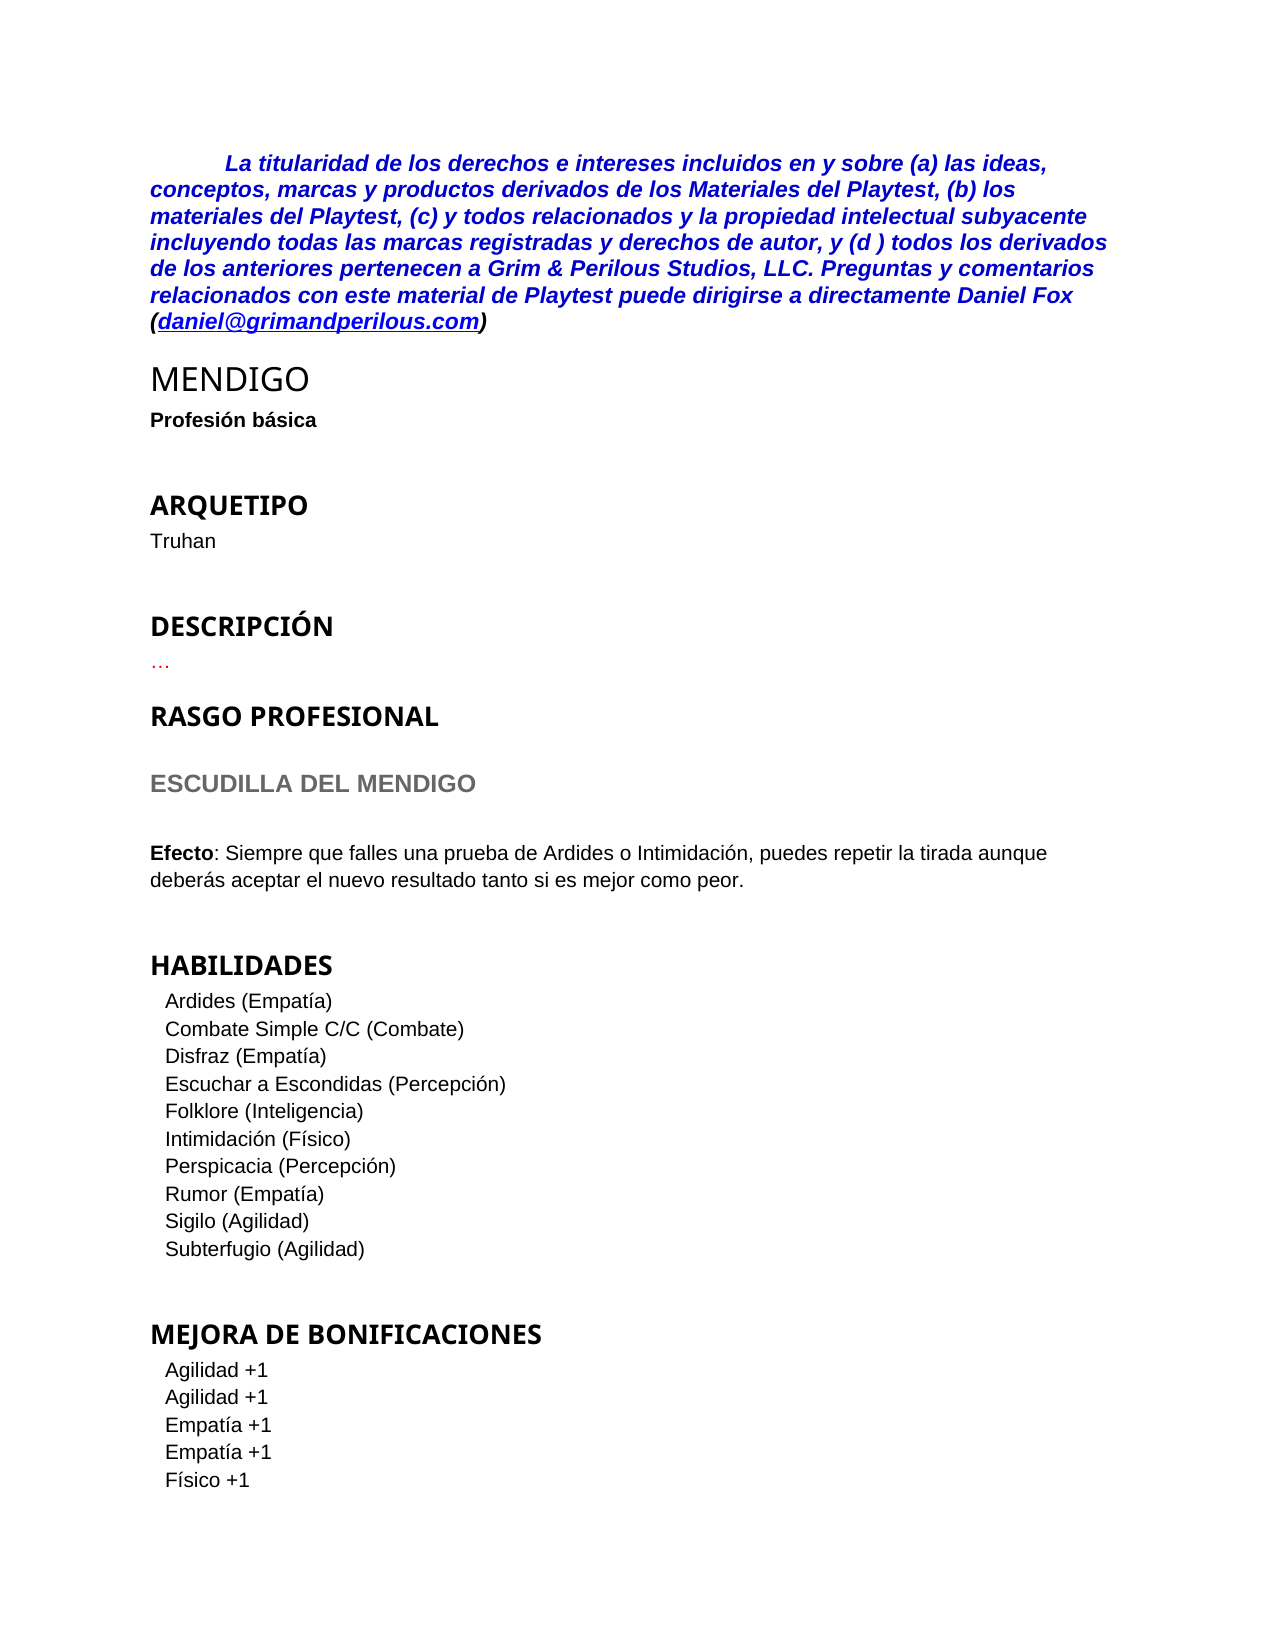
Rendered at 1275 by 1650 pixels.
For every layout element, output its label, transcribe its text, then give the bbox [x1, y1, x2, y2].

subtitle RASGO PROFESIONAL [150, 698, 1125, 734]
text Profesión básica [150, 407, 1125, 431]
text Truhan [150, 528, 1125, 552]
text Folklore (Inteligencia) [165, 1099, 1125, 1123]
subtitle ARQUETIPO [150, 486, 1125, 523]
text Efecto: Siempre que falles una prueba de Ardides o Intimidación, puedes repetir la tirada aunque deberás aceptar el nuevo resultado tanto si es mejor como peor. [150, 841, 1125, 892]
text Rumor (Empatía) [165, 1182, 1125, 1206]
subtitle HABILIDADES [150, 947, 1125, 984]
text … [150, 649, 1125, 673]
text Escuchar a Escondidas (Percepción) [165, 1072, 1125, 1096]
subtitle ESCUDILLA DEL MENDIGO [150, 769, 1125, 798]
text Empatía +1 [165, 1440, 1125, 1464]
subtitle DESCRIPCIÓN [150, 607, 1125, 644]
subtitle MEJORA DE BONIFICACIONES [150, 1315, 1125, 1352]
text Ardides (Empatía) [165, 989, 1125, 1013]
text Sigilo (Agilidad) [165, 1209, 1125, 1233]
text Empatía +1 [165, 1413, 1125, 1437]
text Perspicacia (Percepción) [165, 1154, 1125, 1178]
subtitle MENDIGO [150, 355, 1125, 401]
text Combate Simple C/C (Combate) [165, 1017, 1125, 1041]
text Disfraz (Empatía) [165, 1044, 1125, 1068]
text La titularidad de los derechos e intereses incluidos en y sobre (a) las ideas, conceptos, marcas y productos derivados de los Materiales del Playtest, (b) los materiales del Playtest, (c) y todos relacionados y la propiedad intelectual subyacente incluyendo todas las marcas registradas y derechos de autor, y (d ) todos los derivados de los anteriores pertenecen a Grim & Perilous Studios, LLC. Preguntas y comentarios relacionados con este material de Playtest puede dirigirse a directamente Daniel Fox (daniel@grimandperilous.com) [150, 150, 1125, 334]
text Agilidad +1 [165, 1385, 1125, 1409]
text Subterfugio (Agilidad) [165, 1237, 1125, 1261]
text Agilidad +1 [165, 1358, 1125, 1382]
text Físico +1 [165, 1468, 1125, 1492]
text Intimidación (Físico) [165, 1127, 1125, 1151]
